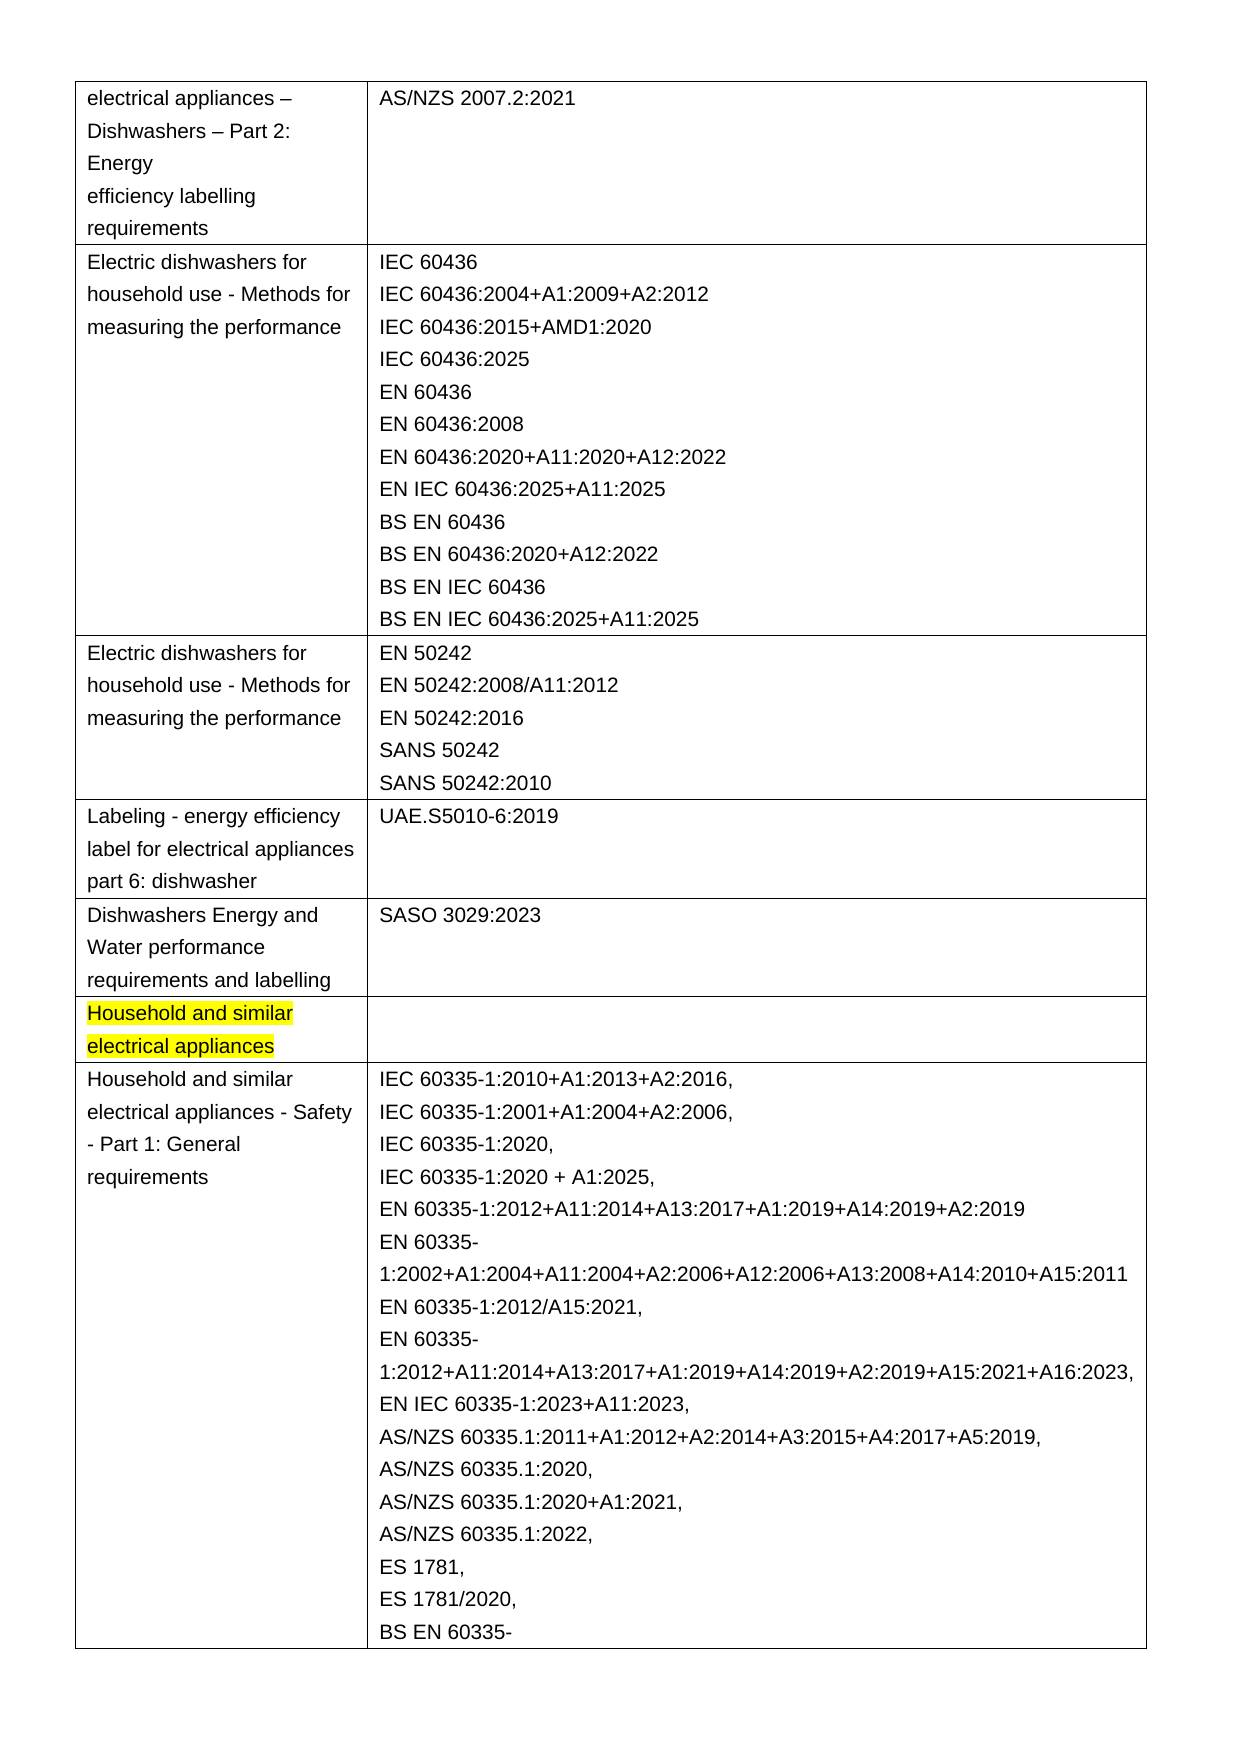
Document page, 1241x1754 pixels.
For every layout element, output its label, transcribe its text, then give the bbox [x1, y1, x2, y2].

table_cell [368, 1063, 1146, 1648]
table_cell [76, 1063, 367, 1648]
table_cell Household and similar electrical appliances [76, 997, 367, 1062]
table_cell SASO 3029:2023 [368, 899, 1146, 996]
table_cell Labeling - energy efficiency label for electrical appliances part 6: dishwasher [76, 800, 367, 897]
table_cell Dishwashers Energy and Water performance requirements and labelling [76, 899, 367, 996]
table_cell [368, 997, 1146, 1062]
table_cell EN 50242 EN 50242:2008/A11:2012 EN 50242:2016 SANS 50242 SANS 50242:2010 [368, 636, 1146, 799]
table_cell Electric dishwashers for household use - Methods for measuring the performance [76, 636, 367, 799]
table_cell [76, 82, 367, 244]
table_cell IEC 60436 IEC 60436:2004+A1:2009+A2:2012 IEC 60436:2015+AMD1:2020 IEC 60436:2025 EN 60436 EN 60436:2008 EN 60436:2020+A11:2020+A12:2022 EN IEC 60436:2025+A11:2025 BS EN 60436 BS EN 60436:2020+A12:2022 BS EN IEC 60436 BS EN IEC 60436:2025+A11:2025 [368, 245, 1146, 635]
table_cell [368, 82, 1146, 244]
table_cell Electric dishwashers for household use - Methods for measuring the performance [76, 245, 367, 635]
table_cell UAE.S5010-6:2019 [368, 800, 1146, 897]
